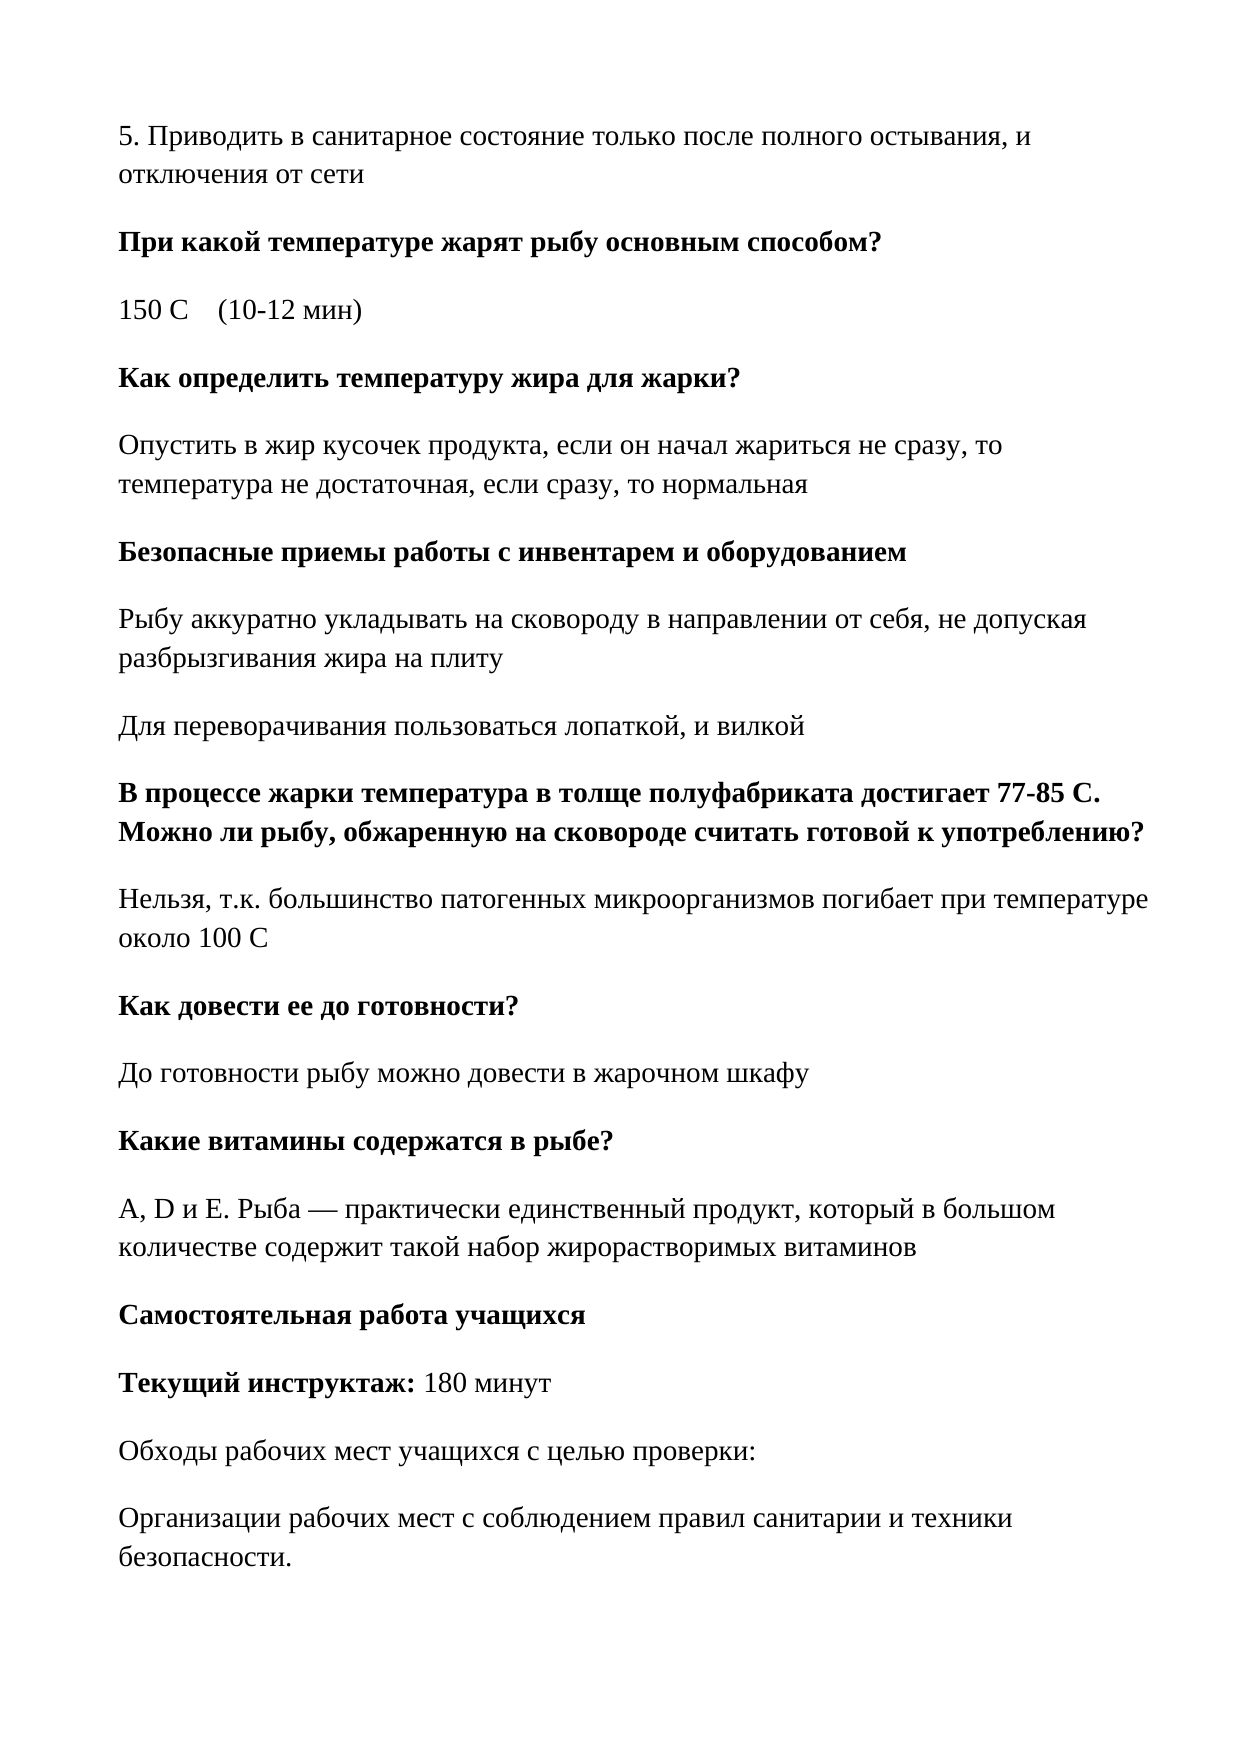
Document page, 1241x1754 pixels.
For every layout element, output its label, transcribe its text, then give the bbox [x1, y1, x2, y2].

text До готовности рыбу можно довести в жарочном шкафу [118, 1056, 1152, 1089]
text Текущий инструктаж: 180 минут [118, 1365, 1152, 1398]
text A, D и Е. Рыба — практически единственный продукт, который в большом количестве содержит такой набор жирорастворимых витаминов [118, 1191, 1152, 1263]
text Безопасные приемы работы с инвентарем и оборудованием [118, 534, 1152, 567]
text Как определить температуру жира для жарки? [118, 360, 1152, 393]
text Рыбу аккуратно укладывать на сковороду в направлении от себя, не допуская разбрызгивания жира на плиту [118, 601, 1152, 673]
text Самостоятельная работа учащихся [118, 1297, 1152, 1331]
text Обходы рабочих мест учащихся с целью проверки: [118, 1433, 1152, 1466]
text 150 С (10-12 мин) [118, 292, 1152, 326]
text Какие витамины содержатся в рыбе? [118, 1123, 1152, 1157]
text Нельзя, т.к. большинство патогенных микроорганизмов погибает при температуре около 100 С [118, 882, 1152, 954]
text Опустить в жир кусочек продукта, если он начал жариться не сразу, то температура не достаточная, если сразу, то нормальная [118, 427, 1152, 499]
text Организации рабочих мест с соблюдением правил санитарии и техники безопасности. [118, 1500, 1152, 1572]
text В процессе жарки температура в толще полуфабриката достигает 77-85 С. Можно ли рыбу, обжаренную на сковороде считать готовой к употреблению? [118, 775, 1152, 847]
text 5. Приводить в санитарное состояние только после полного остывания, и отключения от сети [118, 118, 1152, 190]
text При какой температуре жарят рыбу основным способом? [118, 224, 1152, 258]
text Для переворачивания пользоваться лопаткой, и вилкой [118, 708, 1152, 741]
text Как довести ее до готовности? [118, 988, 1152, 1021]
